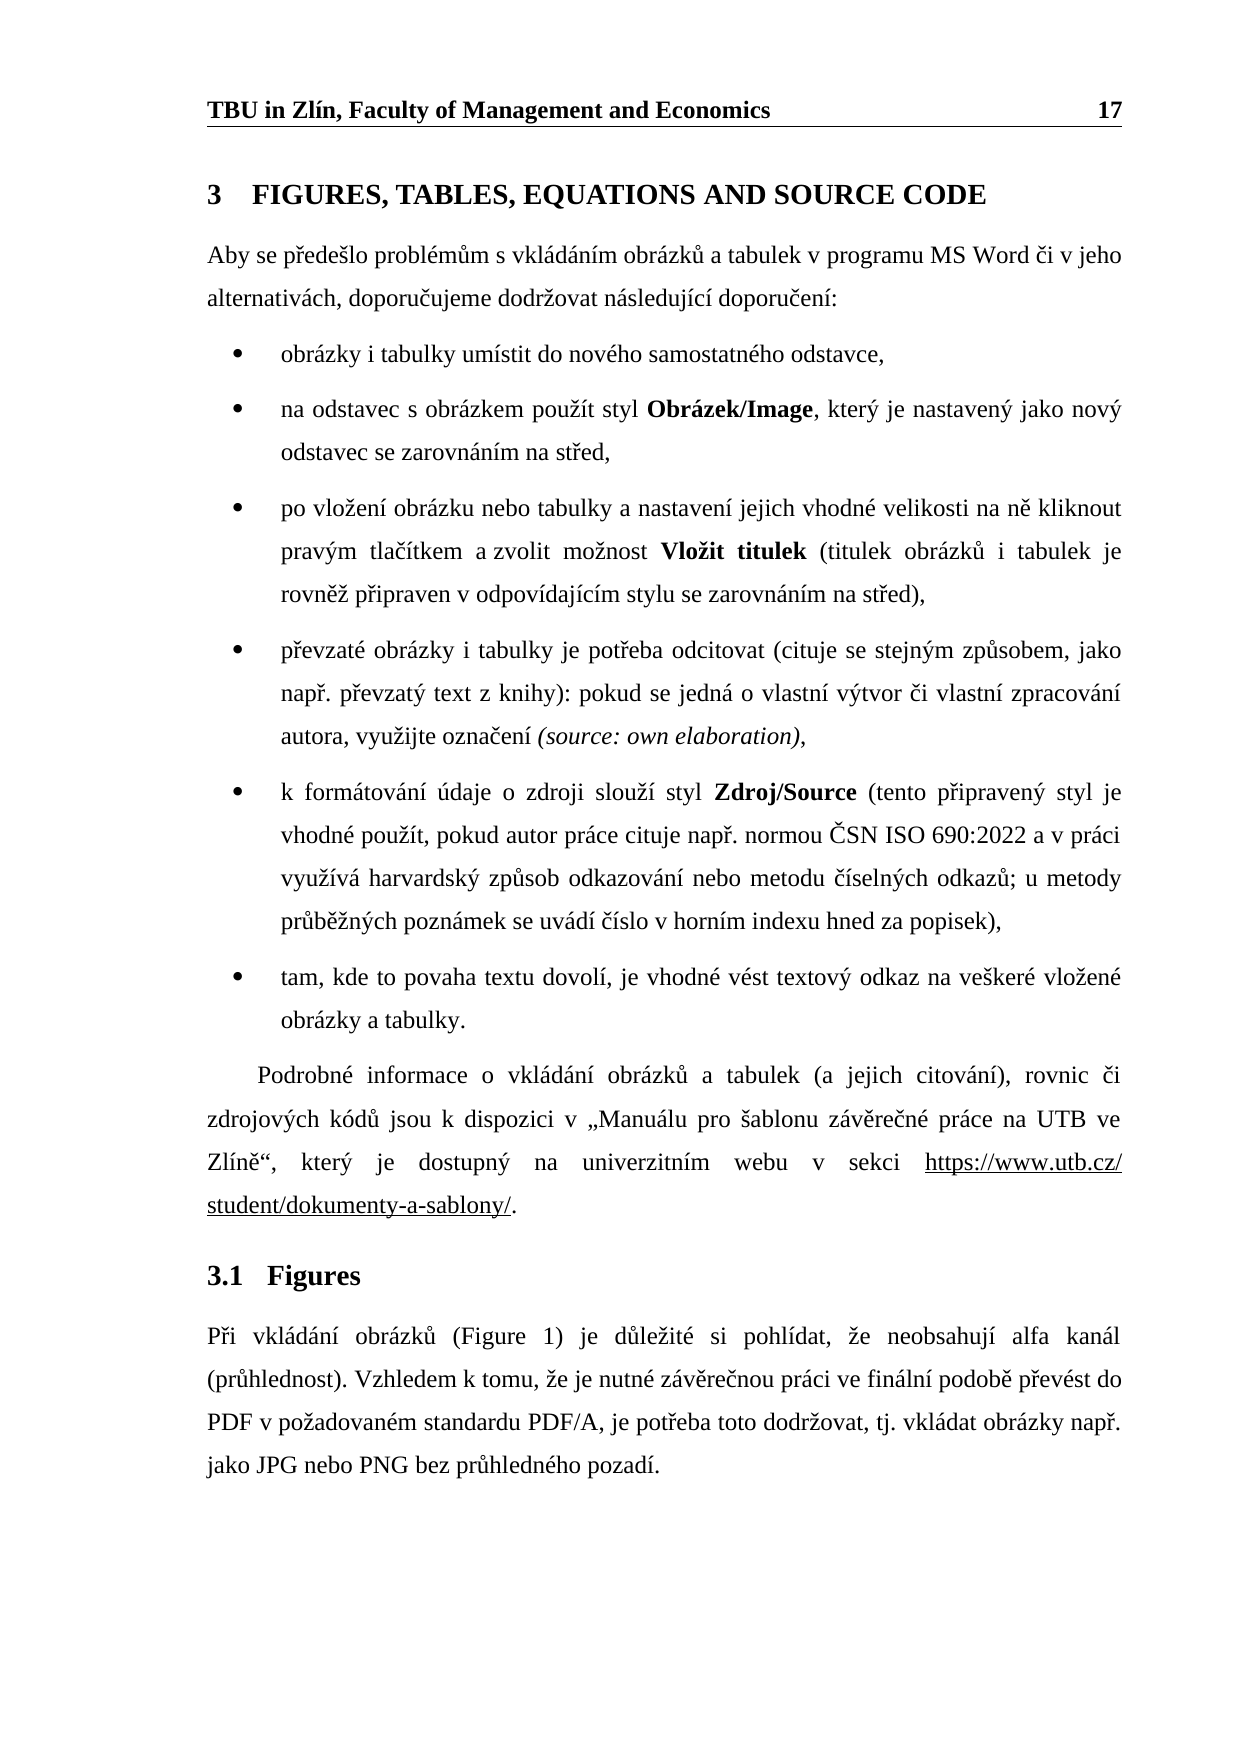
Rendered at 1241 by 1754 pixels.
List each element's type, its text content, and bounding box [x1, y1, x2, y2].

text Podrobné informace o vkládání obrázků a tabulek (a jejich citování), rovnic či zdrojových kódů jsou k dispozici v „Manuálu pro šablonu závěrečné práce na UTB ve Zlíně“, který je dostupný na univerzitním webu v sekci https://www.utb.cz/ student/dokumenty-a-sablony/. [207, 1061, 1122, 1219]
list po vložení obrázku nebo tabulky a nastavení jejich vhodné velikosti na ně kliknout pravým tlačítkem a zvolit možnost Vložit titulek (titulek obrázků i tabulek je rovněž připraven v odpovídajícím stylu se zarovnáním na střed), [233, 493, 1122, 608]
text Figures [207, 1258, 1122, 1292]
list obrázky i tabulky umístit do nového samostatného odstavce, [233, 339, 1122, 367]
list k formátování údaje o zdroji slouží styl Zdroj/Source (tento připravený styl je vhodné použít, pokud autor práce cituje např. normou ČSN ISO 690:2022 a v práci využívá harvardský způsob odkazování nebo metodu číselných odkazů; u metody průběžných poznámek se uvádí číslo v horním indexu hned za popisek), [233, 777, 1122, 935]
list převzaté obrázky i tabulky je potřeba odcitovat (cituje se stejným způsobem, jako např. převzatý text z knihy): pokud se jedná o vlastní výtvor či vlastní zpracování autora, využijte označení (source: own elaboration), [233, 635, 1122, 750]
text Aby se předešlo problémům s vkládáním obrázků a tabulek v programu MS Word či v jeho alternativách, doporučujeme dodržovat následující doporučení: [207, 240, 1122, 312]
list na odstavec s obrázkem použít styl Obrázek/Image, který je nastavený jako nový odstavec se zarovnáním na střed, [233, 394, 1122, 466]
text Figures, Tables, Equations and Source code [207, 177, 1122, 211]
list tam, kde to povaha textu dovolí, je vhodné vést textový odkaz na veškeré vložené obrázky a tabulky. [233, 962, 1122, 1034]
text Při vkládání obrázků (Figure 1) je důležité si pohlídat, že neobsahují alfa kanál (průhlednost). Vzhledem k tomu, že je nutné závěrečnou práci ve finální podobě převést do PDF v požadovaném standardu PDF/A, je potřeba toto dodržovat, tj. vkládat obrázky např. jako JPG nebo PNG bez průhledného pozadí. [207, 1321, 1122, 1479]
